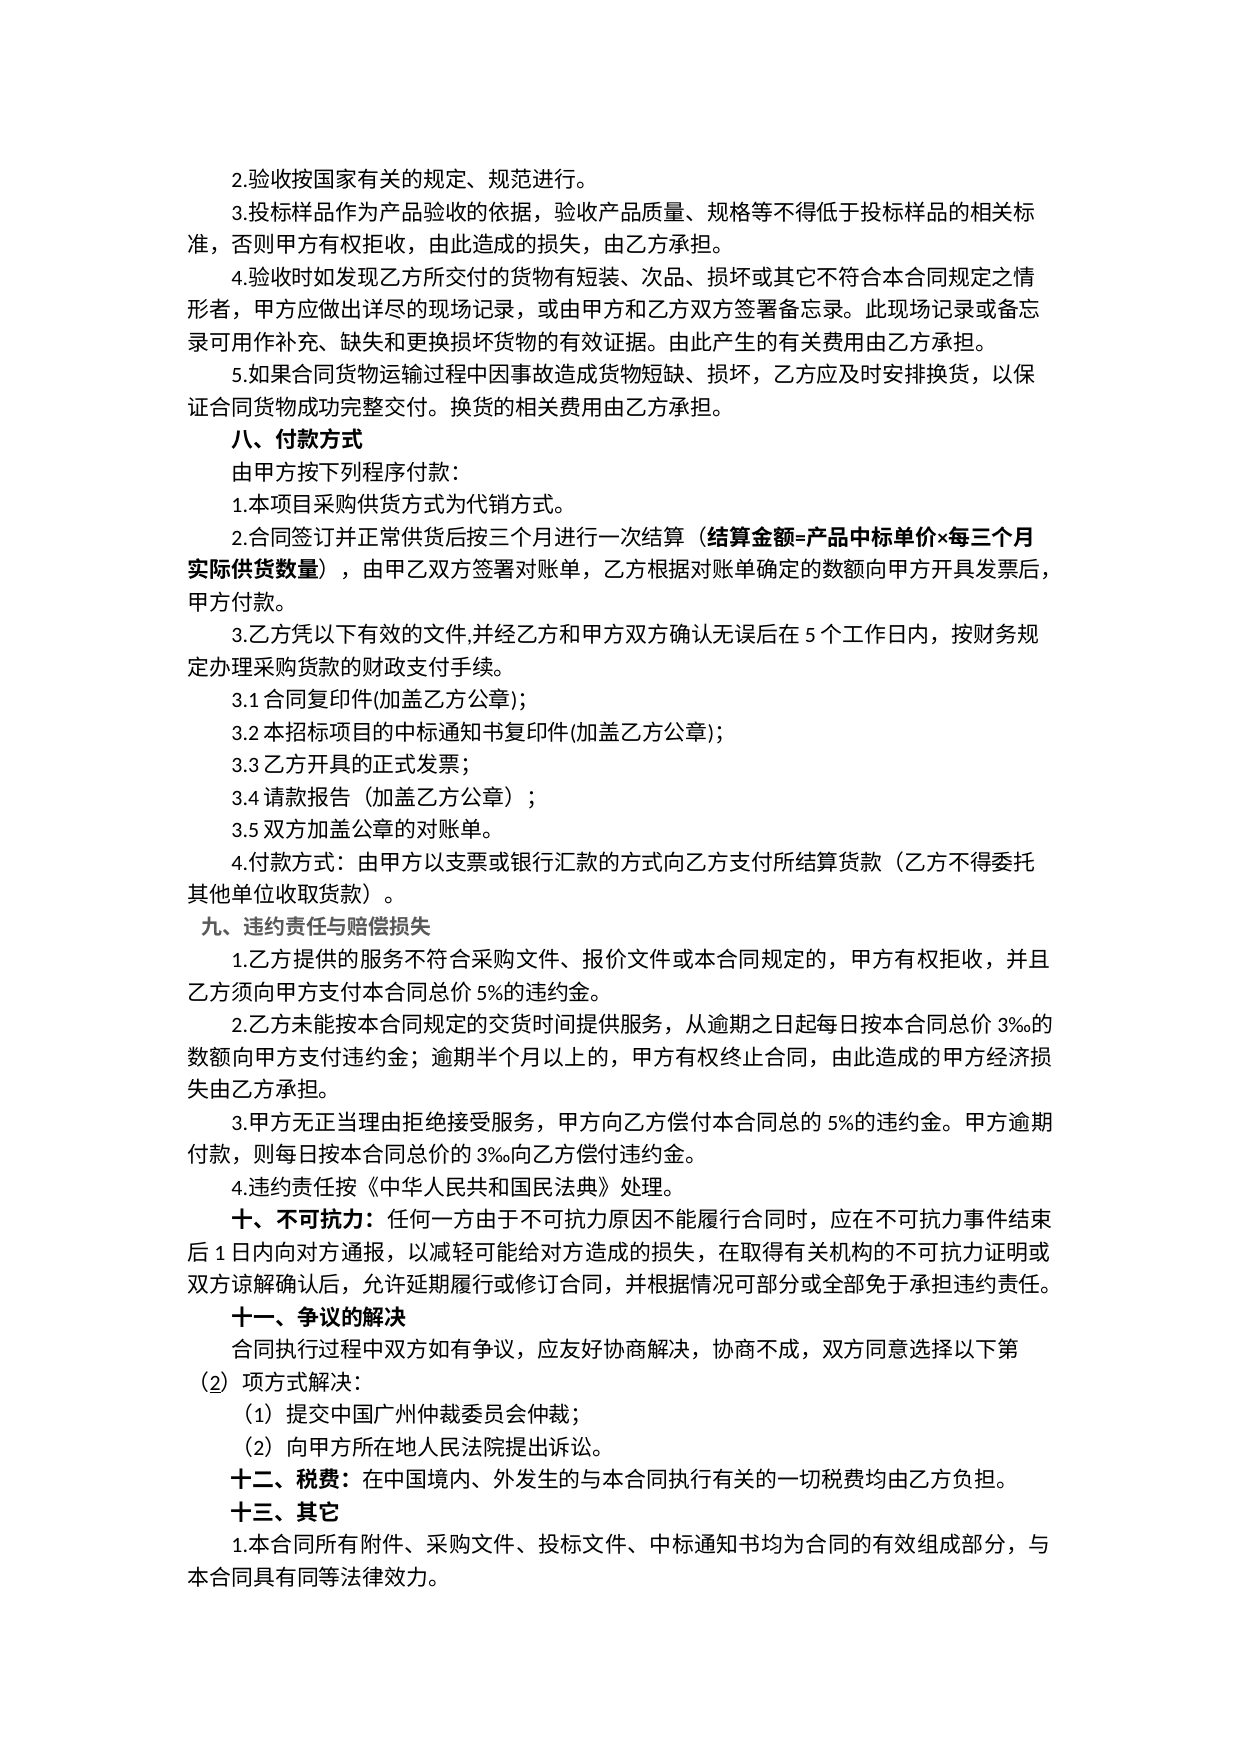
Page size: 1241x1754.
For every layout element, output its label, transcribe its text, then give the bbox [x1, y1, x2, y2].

text 合同执行过程中双方如有争议，应友好协商解决，协商不成，双方同意选择以下第（2）项方式解决： [187, 1332, 1053, 1397]
text 2.验收按国家有关的规定、规范进行。 [187, 162, 1053, 194]
text 5.如果合同货物运输过程中因事故造成货物短缺、损坏，乙方应及时安排换货，以保证合同货物成功完整交付。换货的相关费用由乙方承担。 [187, 357, 1053, 422]
text 十二、税费：在中国境内、外发生的与本合同执行有关的一切税费均由乙方负担。 [187, 1462, 1053, 1494]
text 八、付款方式 [187, 422, 1053, 454]
text （2）向甲方所在地人民法院提出诉讼。 [187, 1429, 1053, 1462]
text 九、违约责任与赔偿损失 [187, 909, 1053, 942]
text 4.付款方式：由甲方以支票或银行汇款的方式向乙方支付所结算货款（乙方不得委托其他单位收取货款）。 [187, 844, 1053, 909]
text 3.投标样品作为产品验收的依据，验收产品质量、规格等不得低于投标样品的相关标准，否则甲方有权拒收，由此造成的损失，由乙方承担。 [187, 194, 1053, 259]
text 3.3乙方开具的正式发票； [187, 747, 1053, 779]
text 十、不可抗力：任何一方由于不可抗力原因不能履行合同时，应在不可抗力事件结束后1日内向对方通报，以减轻可能给对方造成的损失，在取得有关机构的不可抗力证明或双方谅解确认后，允许延期履行或修订合同，并根据情况可部分或全部免于承担违约责任。 [187, 1202, 1053, 1299]
text 3.4请款报告（加盖乙方公章）； [187, 779, 1053, 812]
text 4.验收时如发现乙方所交付的货物有短装、次品、损坏或其它不符合本合同规定之情形者，甲方应做出详尽的现场记录，或由甲方和乙方双方签署备忘录。此现场记录或备忘录可用作补充、缺失和更换损坏货物的有效证据。由此产生的有关费用由乙方承担。 [187, 259, 1053, 357]
text 1.乙方提供的服务不符合采购文件、报价文件或本合同规定的，甲方有权拒收，并且乙方须向甲方支付本合同总价5%的违约金。 [187, 942, 1053, 1007]
text 由甲方按下列程序付款： [187, 454, 1053, 487]
text 4.违约责任按《中华人民共和国民法典》处理。 [187, 1169, 1053, 1202]
text 十三、其它 [187, 1494, 1053, 1527]
text 3.乙方凭以下有效的文件,并经乙方和甲方双方确认无误后在5个工作日内，按财务规定办理采购货款的财政支付手续。 [187, 617, 1053, 682]
text 1.本合同所有附件、采购文件、投标文件、中标通知书均为合同的有效组成部分，与本合同具有同等法律效力。 [187, 1527, 1053, 1592]
text 2.合同签订并正常供货后按三个月进行一次结算（结算金额=产品中标单价×每三个月实际供货数量），由甲乙双方签署对账单，乙方根据对账单确定的数额向甲方开具发票后，甲方付款。 [187, 519, 1053, 617]
text 2.乙方未能按本合同规定的交货时间提供服务，从逾期之日起每日按本合同总价3‰的数额向甲方支付违约金；逾期半个月以上的，甲方有权终止合同，由此造成的甲方经济损失由乙方承担。 [187, 1007, 1053, 1104]
text （1）提交中国广州仲裁委员会仲裁； [187, 1397, 1053, 1429]
text 3.5双方加盖公章的对账单。 [187, 812, 1053, 844]
text 3.1合同复印件(加盖乙方公章)； [187, 682, 1053, 714]
text 3.甲方无正当理由拒绝接受服务，甲方向乙方偿付本合同总的5%的违约金。甲方逾期付款，则每日按本合同总价的3‰向乙方偿付违约金。 [187, 1104, 1053, 1169]
text 1.本项目采购供货方式为代销方式。 [187, 487, 1053, 519]
text 3.2本招标项目的中标通知书复印件(加盖乙方公章)； [187, 714, 1053, 747]
text 十一、争议的解决 [187, 1299, 1053, 1332]
